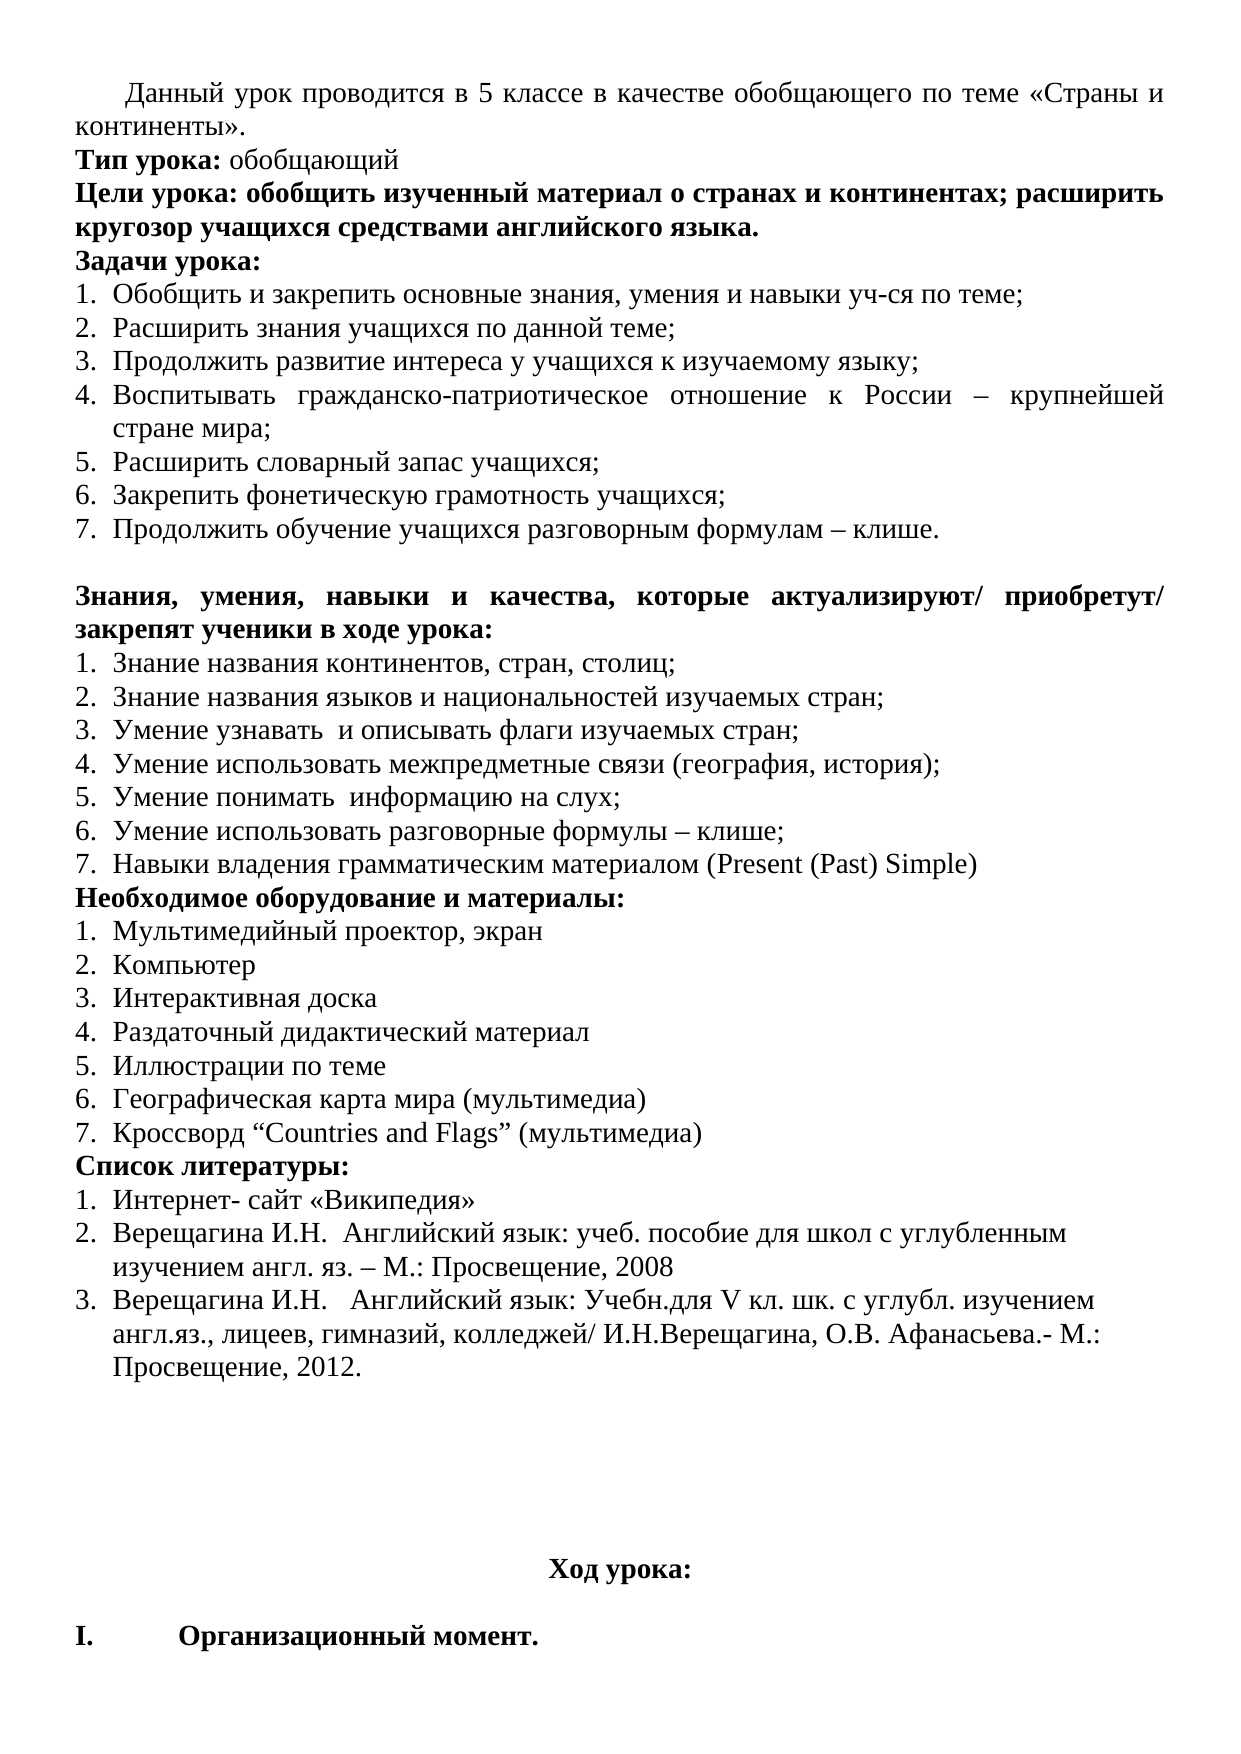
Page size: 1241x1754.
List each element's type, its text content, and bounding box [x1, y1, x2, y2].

text Задачи урока: [75, 243, 1165, 276]
list Организационный момент. [75, 1618, 1165, 1651]
list Географическая карта мира (мультимедиа) [75, 1081, 1165, 1115]
list Обобщить и закрепить основные знания, умения и навыки уч-ся по теме; [75, 276, 1165, 310]
text Тип урока: обобщающий [75, 142, 1165, 176]
text Ход урока: [75, 1551, 1165, 1584]
list Раздаточный дидактический материал [75, 1014, 1165, 1048]
list Умение использовать межпредметные связи (география, история); [75, 746, 1165, 779]
list Умение узнавать и описывать флаги изучаемых стран; [75, 712, 1165, 746]
list Интернет- сайт «Википедия» [75, 1182, 1165, 1215]
list Интерактивная доска [75, 981, 1165, 1014]
text Цели урока: обобщить изученный материал о странах и континентах; расширить кругозор учащихся средствами английского языка. [75, 176, 1165, 243]
text Список литературы: [75, 1148, 1165, 1182]
list Кроссворд “Countries and Flags” (мультимедиа) [75, 1115, 1165, 1148]
list Расширить словарный запас учащихся; [75, 444, 1165, 477]
list Продолжить развитие интереса у учащихся к изучаемому языку; [75, 343, 1165, 377]
list Расширить знания учащихся по данной теме; [75, 310, 1165, 343]
list Компьютер [75, 947, 1165, 981]
list Навыки владения грамматическим материалом (Present (Past) Simple) [75, 846, 1165, 880]
list Знание названия континентов, стран, столиц; [75, 645, 1165, 679]
list Верещагина И.Н. Английский язык: учеб. пособие для школ с углубленным изучением англ. яз. – М.: Просвещение, 2008 [75, 1215, 1165, 1282]
list Мультимедийный проектор, экран [75, 913, 1165, 947]
text Данный урок проводится в 5 классе в качестве обобщающего по теме «Страны и континенты». [75, 75, 1165, 142]
text Необходимое оборудование и материалы: [75, 880, 1165, 913]
text Знания, умения, навыки и качества, которые актуализируют/ приобретут/ закрепят ученики в ходе урока: [75, 578, 1165, 645]
list Воспитывать гражданско-патриотическое отношение к России – крупнейшей стране мира; [75, 377, 1165, 444]
list Иллюстрации по теме [75, 1048, 1165, 1081]
list Знание названия языков и национальностей изучаемых стран; [75, 679, 1165, 712]
list Закрепить фонетическую грамотность учащихся; [75, 477, 1165, 511]
list Умение понимать информацию на слух; [75, 779, 1165, 813]
list Умение использовать разговорные формулы – клише; [75, 813, 1165, 846]
list Продолжить обучение учащихся разговорным формулам – клише. [75, 511, 1165, 544]
list Верещагина И.Н. Английский язык: Учебн.для V кл. шк. с углубл. изучением англ.яз., лицеев, гимназий, колледжей/ И.Н.Верещагина, О.В. Афанасьева.- М.: Просвещение, 2012. [75, 1282, 1165, 1383]
